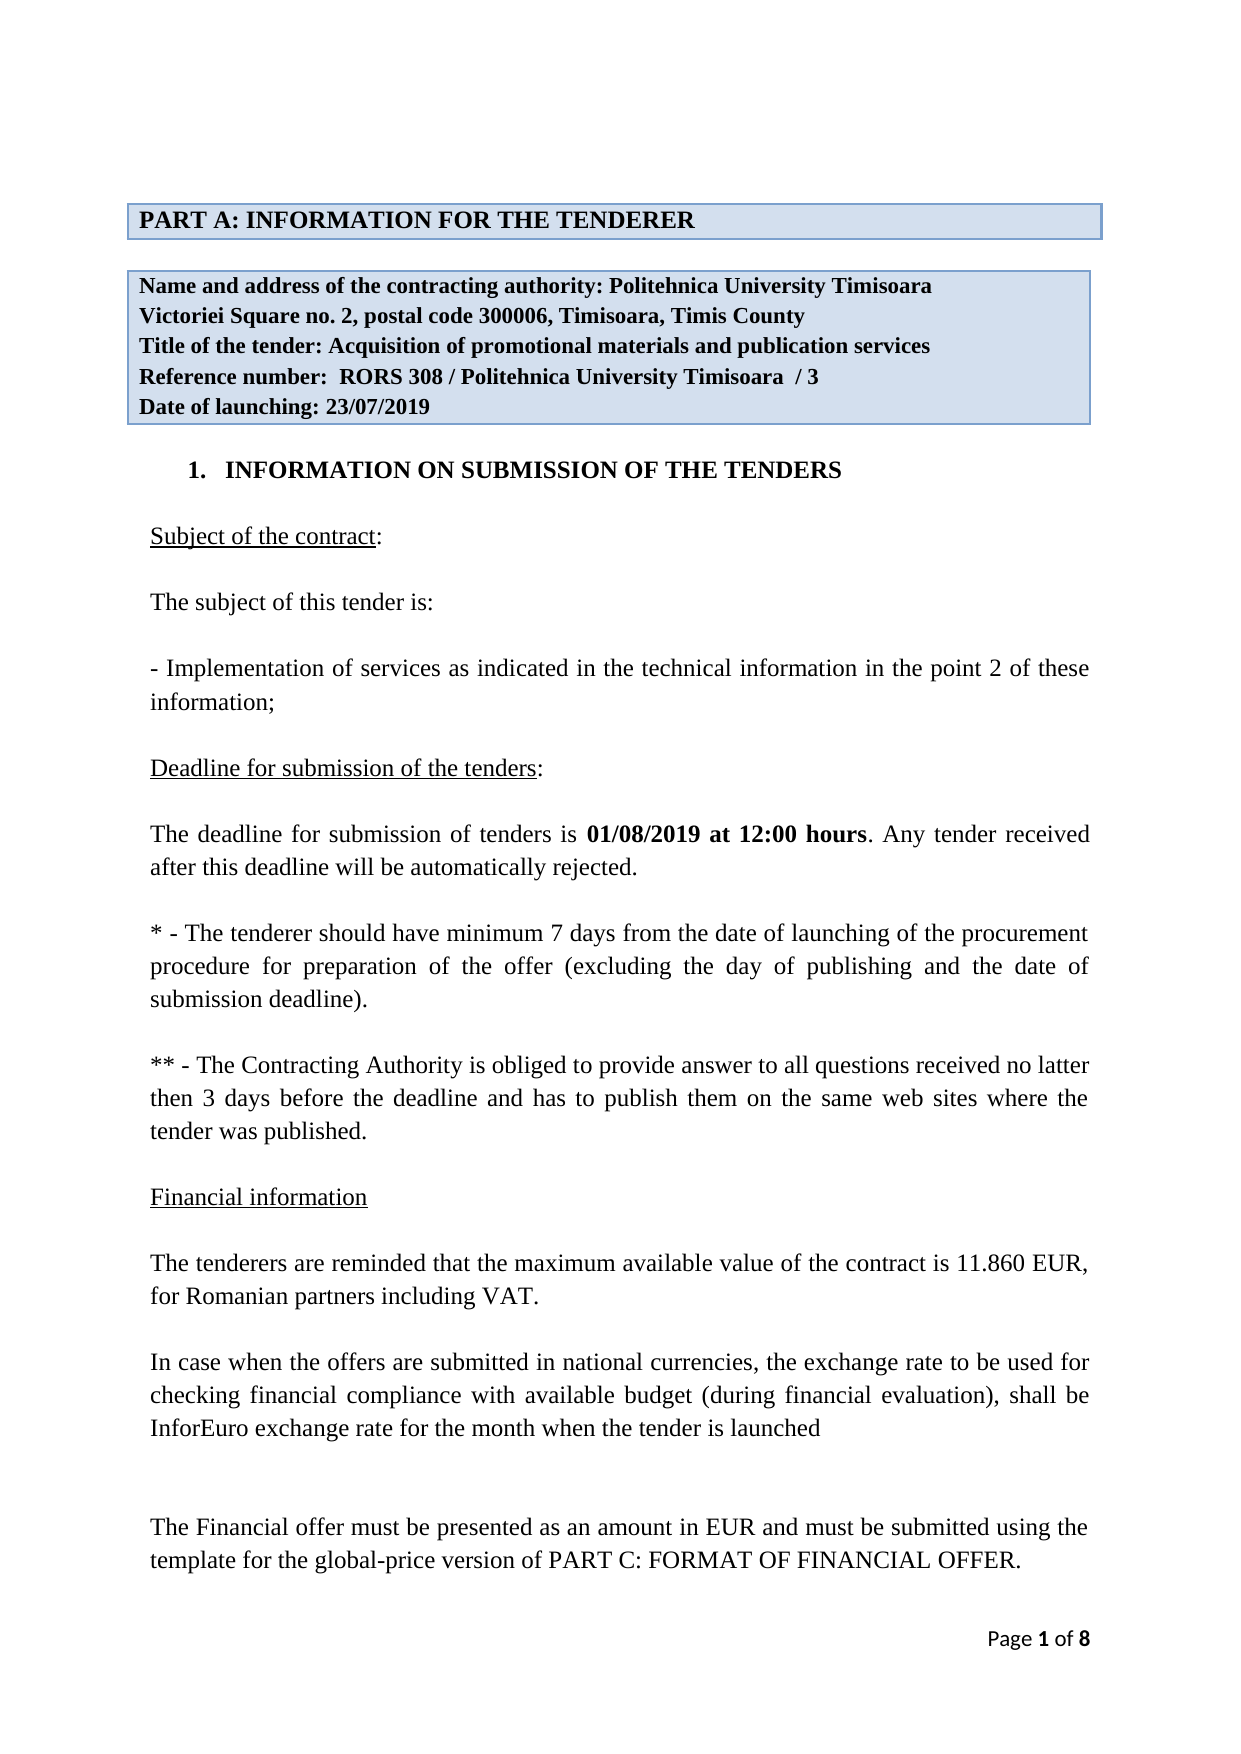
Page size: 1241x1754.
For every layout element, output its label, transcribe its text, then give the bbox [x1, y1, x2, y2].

text The tenderers are reminded that the maximum available value of the contract is 11.860 EUR, for Romanian partners including VAT. [150, 1248, 1090, 1310]
text Deadline for submission of the tenders: [150, 753, 1090, 781]
text - Implementation of services as indicated in the technical information in the point 2 of these information; [150, 653, 1090, 715]
text The deadline for submission of tenders is 01/08/2019 at 12:00 hours. Any tender received after this deadline will be automatically rejected. [150, 819, 1090, 880]
table_header Name and address of the contracting authority: Politehnica University Timisoara Victoriei Square no. 2, postal code 300006, Timisoara, Timis County Title of the tender: Acquisition of promotional materials and publication services Reference number: RORS 308 / Politehnica University Timisoara / 3 Date of launching: 23/07/2019 [129, 272, 1089, 423]
text The subject of this tender is: [150, 587, 1090, 616]
text In case when the offers are submitted in national currencies, the exchange rate to be used for checking financial compliance with available budget (during financial evaluation), shall be InforEuro exchange rate for the month when the tender is launched [150, 1347, 1090, 1442]
text Subject of the contract: [150, 521, 1090, 550]
text * - The tenderer should have minimum 7 days from the date of launching of the procurement procedure for preparation of the offer (excluding the day of publishing and the date of submission deadline). [150, 918, 1090, 1012]
text The Financial offer must be presented as an amount in EUR and must be submitted using the template for the global-price version of PART C: FORMAT OF FINANCIAL OFFER. [150, 1512, 1090, 1574]
table_header PART A: INFORMATION FOR THE TENDERER [129, 205, 1100, 238]
list INFORMATION ON SUBMISSION OF THE TENDERS [187, 455, 1090, 484]
text ** - The Contracting Authority is obliged to provide answer to all questions received no latter then 3 days before the deadline and has to publish them on the same web sites where the tender was published. [150, 1050, 1090, 1144]
text Financial information [150, 1182, 1090, 1211]
